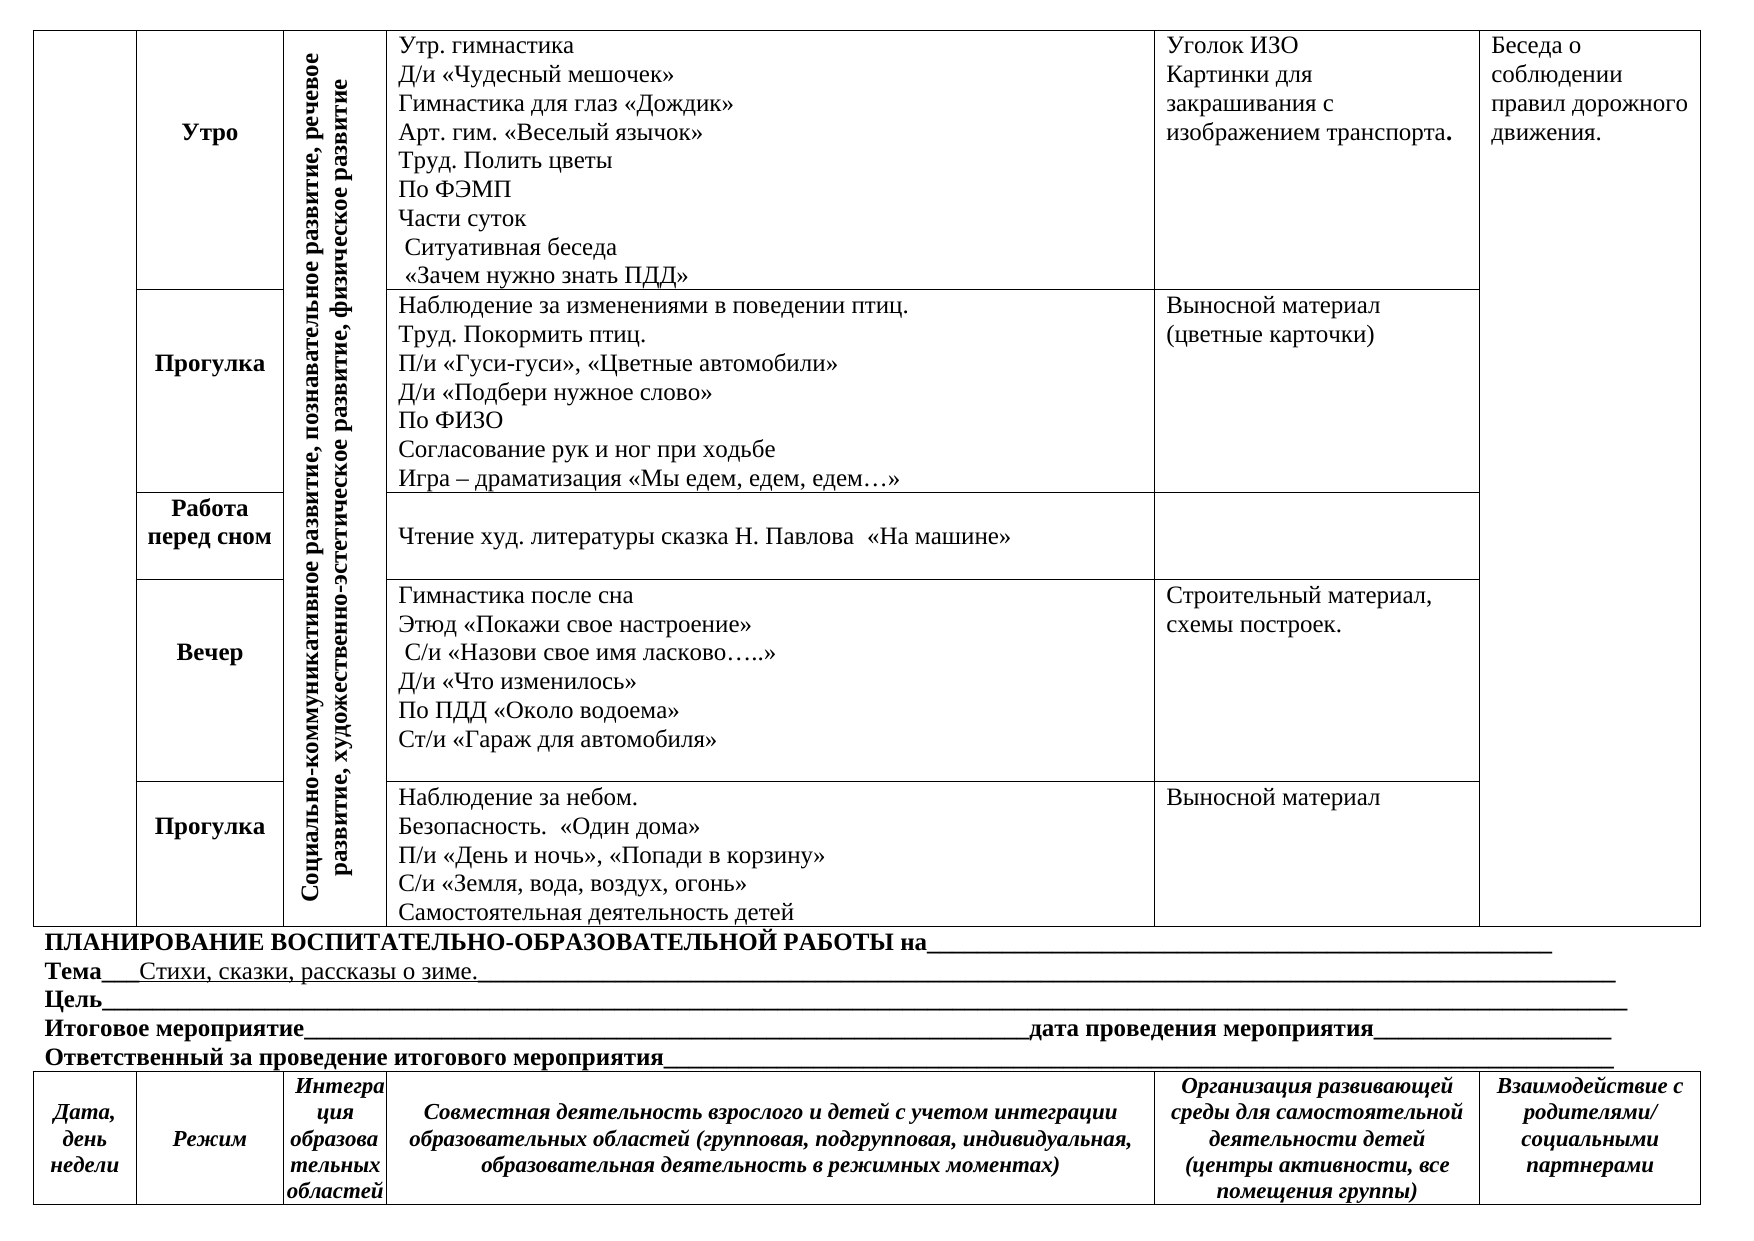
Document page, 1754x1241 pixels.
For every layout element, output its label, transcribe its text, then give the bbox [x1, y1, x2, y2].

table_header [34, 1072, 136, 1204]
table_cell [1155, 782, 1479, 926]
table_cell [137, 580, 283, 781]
text Тема___Стихи, сказки, рассказы о зиме.___________________________________________________________________________________________ [44, 956, 1713, 984]
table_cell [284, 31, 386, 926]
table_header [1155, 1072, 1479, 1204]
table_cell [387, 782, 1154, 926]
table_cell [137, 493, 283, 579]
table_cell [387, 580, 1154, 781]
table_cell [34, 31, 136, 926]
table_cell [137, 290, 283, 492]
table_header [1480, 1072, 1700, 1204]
text Ответственный за проведение итогового мероприятия____________________________________________________________________________ [44, 1042, 1713, 1071]
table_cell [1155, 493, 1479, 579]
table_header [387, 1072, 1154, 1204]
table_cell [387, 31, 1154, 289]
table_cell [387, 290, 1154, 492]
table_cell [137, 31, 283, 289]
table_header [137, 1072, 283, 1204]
text ПЛАНИРОВАНИЕ ВОСПИТАТЕЛЬНО-ОБРАЗОВАТЕЛЬНОЙ РАБОТЫ на__________________________________________________ [44, 927, 1713, 956]
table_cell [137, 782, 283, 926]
text Итоговое мероприятие__________________________________________________________дата проведения мероприятия___________________ [44, 1013, 1713, 1042]
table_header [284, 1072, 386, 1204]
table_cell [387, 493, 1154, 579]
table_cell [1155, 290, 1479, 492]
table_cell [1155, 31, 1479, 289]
text Цель__________________________________________________________________________________________________________________________ [44, 984, 1713, 1013]
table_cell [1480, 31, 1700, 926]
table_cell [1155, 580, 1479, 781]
